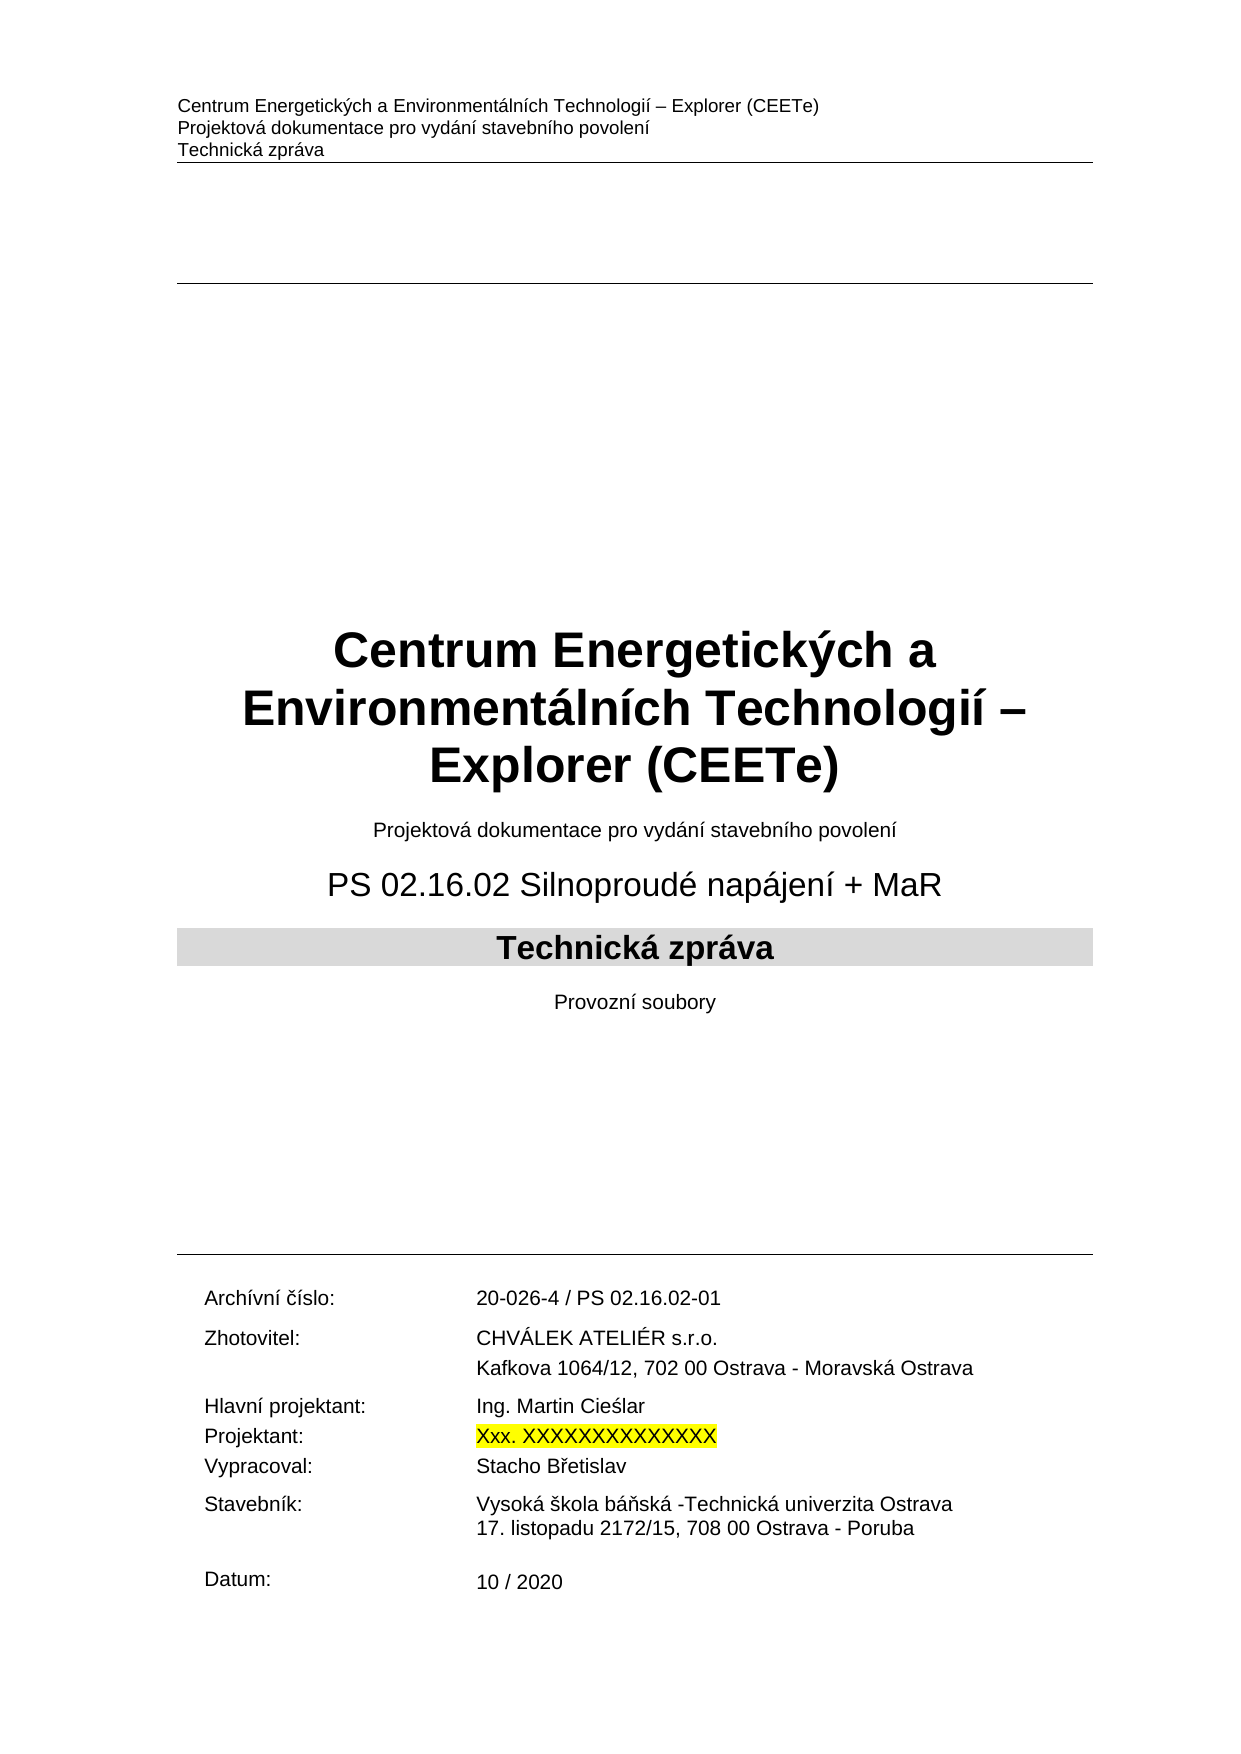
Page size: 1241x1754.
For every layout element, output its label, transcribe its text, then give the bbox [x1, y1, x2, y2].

text Projektová dokumentace pro vydání stavebního povolení [177, 817, 1093, 841]
text Centrum Energetických a [177, 621, 1093, 678]
text Technická zpráva [177, 928, 1093, 966]
text Provozní soubory [177, 990, 1093, 1014]
text PS 02.16.02 Silnoproudé napájení + MaR [177, 865, 1093, 904]
table_header [169, 1280, 1240, 1594]
text Environmentálních Technologií – [177, 678, 1093, 736]
text Explorer (CEETe) [177, 736, 1093, 793]
